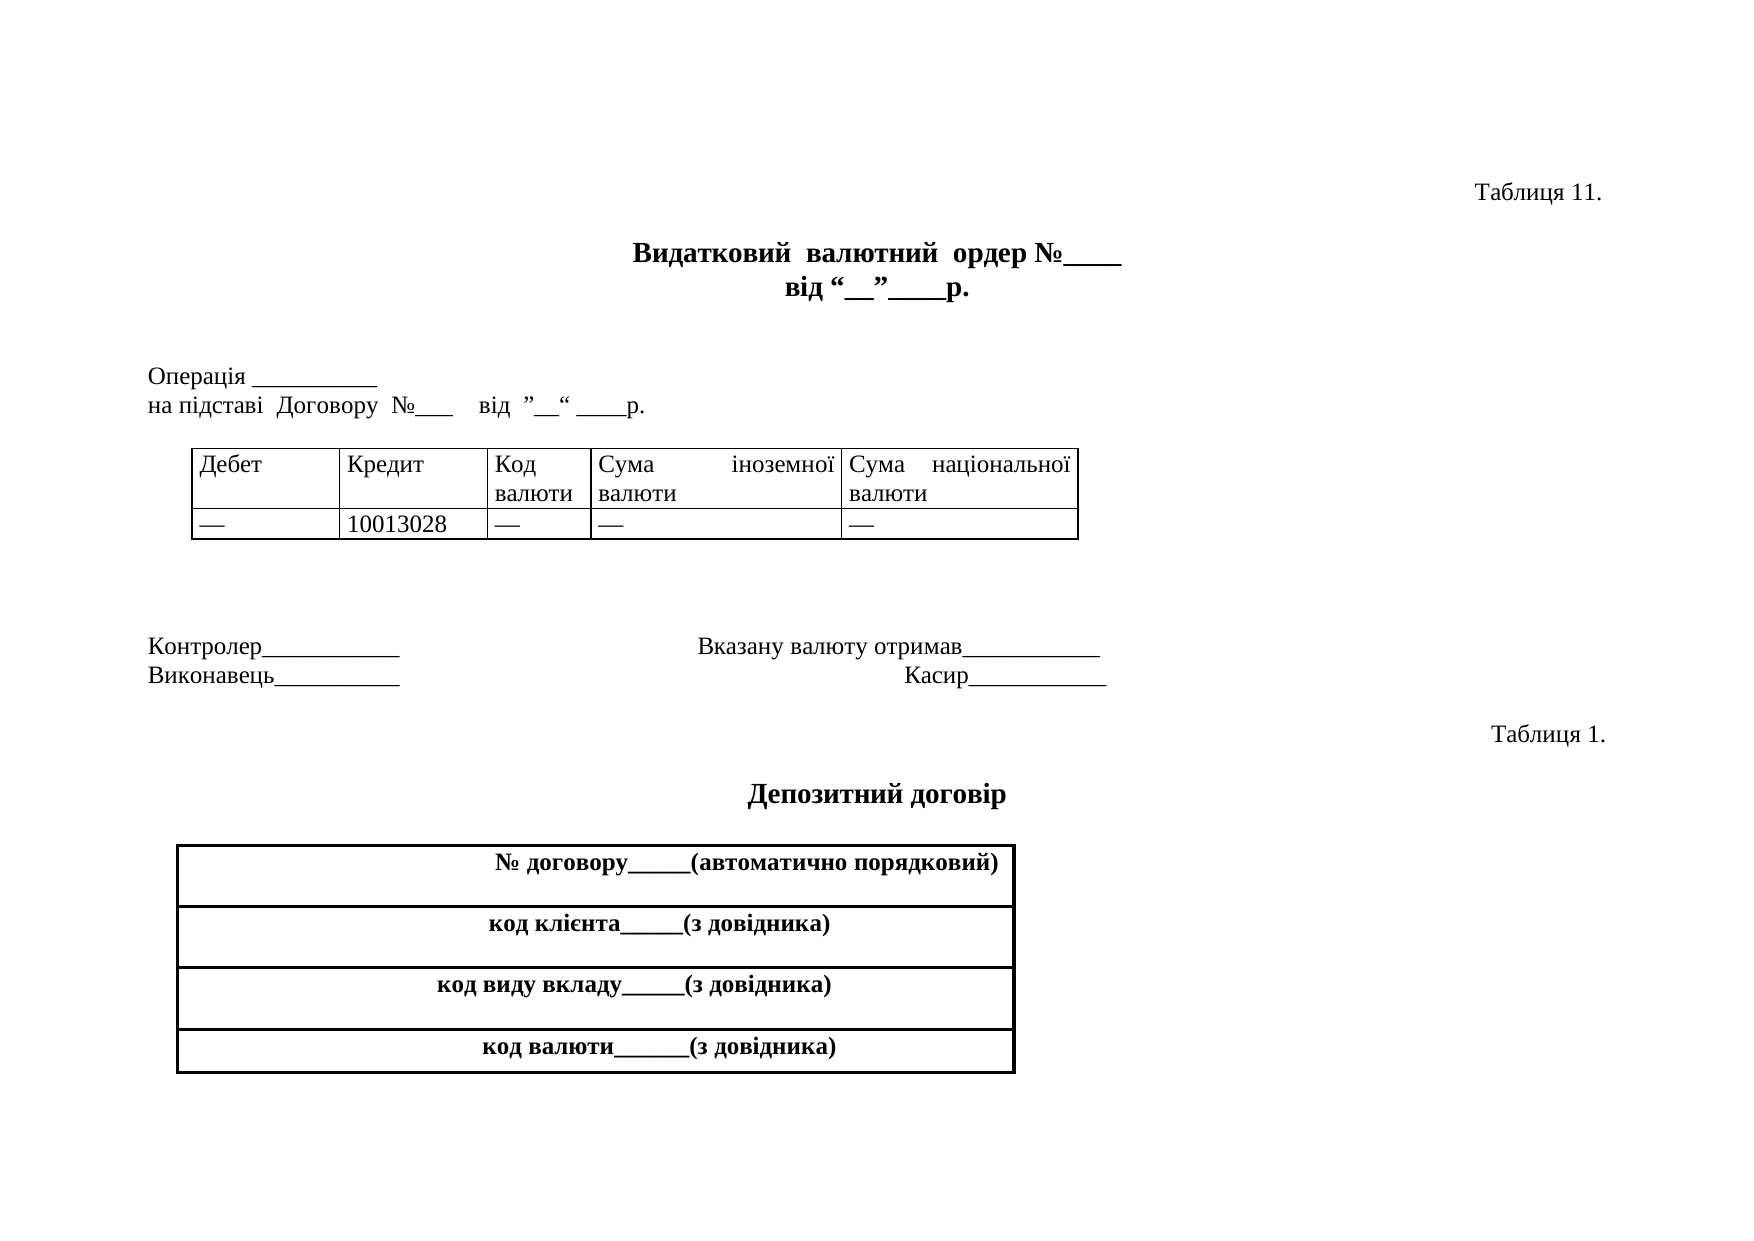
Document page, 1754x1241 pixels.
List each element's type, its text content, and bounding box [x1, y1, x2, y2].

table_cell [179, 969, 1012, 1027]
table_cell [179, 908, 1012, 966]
text Видатковий валютний ордер №____ [148, 235, 1606, 269]
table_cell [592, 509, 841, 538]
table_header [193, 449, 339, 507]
text Таблиця 11. [148, 177, 1606, 206]
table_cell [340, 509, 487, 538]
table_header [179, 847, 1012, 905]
text Контролер___________ Вказану валюту отримав___________ [148, 631, 1606, 660]
text Виконавець__________ Касир___________ [148, 660, 1606, 689]
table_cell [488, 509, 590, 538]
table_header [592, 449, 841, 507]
text на підставі Договору №___ від ”__“ ____р. [148, 389, 1606, 419]
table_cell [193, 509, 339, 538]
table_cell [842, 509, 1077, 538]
text Операція __________ [148, 361, 1606, 389]
text Таблиця 1. [148, 718, 1606, 747]
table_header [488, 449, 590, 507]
text Депозитний договір [148, 777, 1606, 810]
text від “__”____р. [148, 269, 1606, 302]
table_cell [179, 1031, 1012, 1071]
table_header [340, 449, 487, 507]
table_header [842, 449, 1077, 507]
